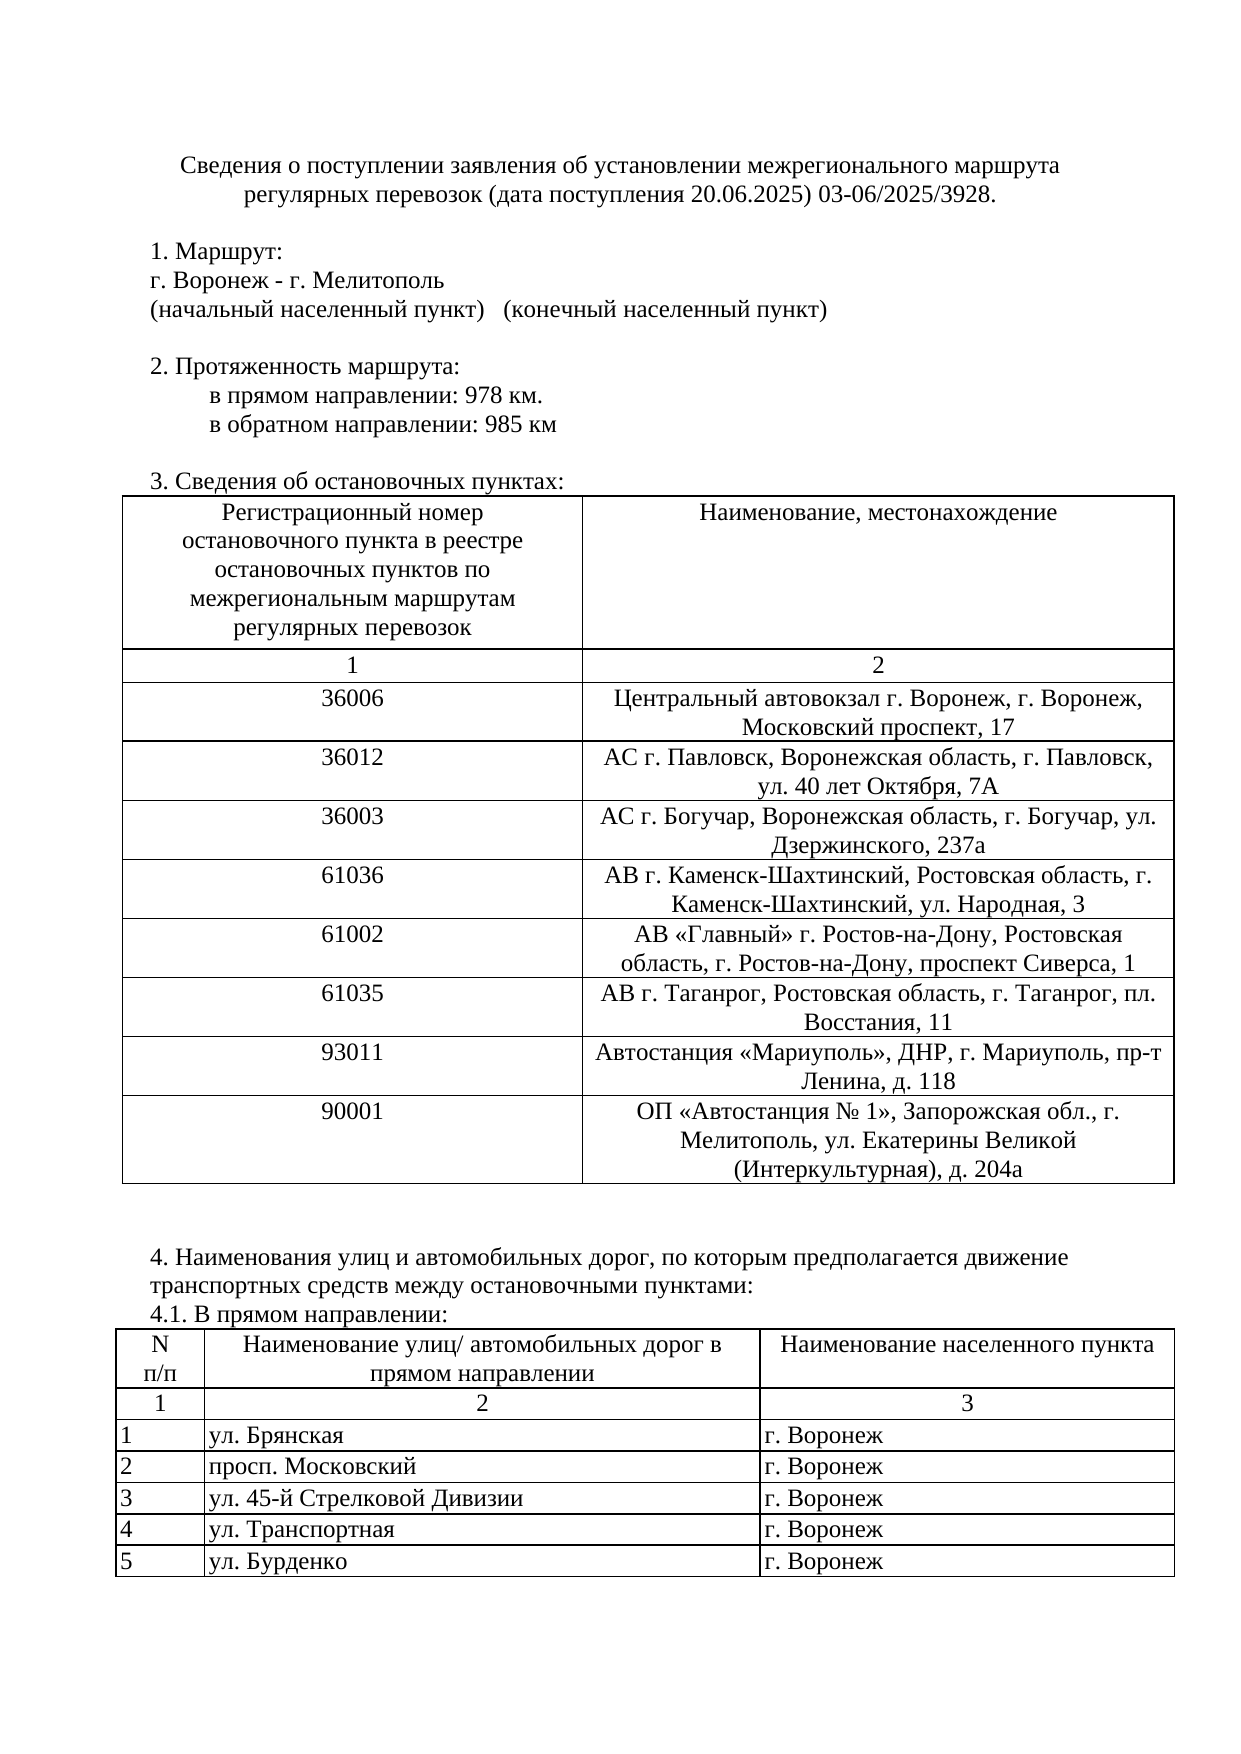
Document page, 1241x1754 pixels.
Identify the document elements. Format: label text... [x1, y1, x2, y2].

table_cell ул. Брянская [205, 1420, 759, 1450]
table_cell 2 [583, 650, 1173, 681]
table_header N п/п [117, 1330, 204, 1387]
table_cell 61002 [123, 919, 582, 977]
text 3. Сведения об остановочных пунктах: [150, 466, 1090, 495]
table_cell Центральный автовокзал г. Воронеж, г. Воронеж, Московский проспект, 17 [583, 683, 1173, 740]
table_cell 61035 [123, 978, 582, 1036]
table_cell 61036 [123, 860, 582, 918]
table_cell АВ г. Таганрог, Ростовская область, г. Таганрог, пл. Восстания, 11 [583, 978, 1173, 1036]
text 4.1. В прямом направлении: [150, 1299, 1090, 1328]
table_cell 3 [117, 1483, 204, 1513]
table_header Наименование, местонахождение [583, 497, 1173, 648]
table_header Регистрационный номер остановочного пункта в реестре остановочных пунктов по межрегиональным маршрутам регулярных перевозок [123, 497, 582, 648]
table_cell АС г. Богучар, Воронежская область, г. Богучар, ул. Дзержинского, 237а [583, 801, 1173, 858]
table_cell 90001 [123, 1096, 582, 1183]
table_cell г. Воронеж [761, 1420, 1174, 1450]
text 4. Наименования улиц и автомобильных дорог, по которым предполагается движение транспортных средств между остановочными пунктами: [150, 1242, 1090, 1299]
table_cell АС г. Павловск, Воронежская область, г. Павловск, ул. 40 лет Октября, 7А [583, 742, 1173, 799]
table_cell 93011 [123, 1037, 582, 1095]
text в обратном направлении: 985 км [150, 409, 1090, 437]
table_cell ул. Бурденко [205, 1546, 759, 1576]
table_cell просп. Московский [205, 1452, 759, 1481]
text Сведения о поступлении заявления об установлении межрегионального маршрута регулярных перевозок (дата поступления 20.06.2025) 03-06/2025/3928. [150, 150, 1090, 207]
table_cell 2 [205, 1389, 759, 1418]
table_cell 36006 [123, 683, 582, 740]
table_header Наименование населенного пункта [761, 1330, 1174, 1387]
text в прямом направлении: 978 км. [150, 380, 1090, 409]
table_cell 1 [117, 1389, 204, 1418]
table_cell 36003 [123, 801, 582, 858]
table_cell г. Воронеж [761, 1483, 1174, 1513]
text 1. Маршрут: [150, 236, 1090, 265]
table_cell 1 [123, 650, 582, 681]
table_cell 36012 [123, 742, 582, 799]
text г. Воронеж - г. Мелитополь [150, 265, 1090, 294]
table_cell ул. Транспортная [205, 1515, 759, 1544]
table_cell ОП «Автостанция № 1», Запорожская обл., г. Мелитополь, ул. Екатерины Великой (Интеркультурная), д. 204а [583, 1096, 1173, 1183]
table_cell 4 [117, 1515, 204, 1544]
table_header Наименование улиц/ автомобильных дорог в прямом направлении [205, 1330, 759, 1387]
table_cell ул. 45-й Стрелковой Дивизии [205, 1483, 759, 1513]
table_cell АВ «Главный» г. Ростов-на-Дону, Ростовская область, г. Ростов-на-Дону, проспект Сиверса, 1 [583, 919, 1173, 977]
text 2. Протяженность маршрута: [150, 351, 1090, 380]
table_cell 2 [117, 1452, 204, 1481]
table_cell Автостанция «Мариуполь», ДНР, г. Мариуполь, пр-т Ленина, д. 118 [583, 1037, 1173, 1095]
table_cell г. Воронеж [761, 1452, 1174, 1481]
table_cell г. Воронеж [761, 1515, 1174, 1544]
table_cell 5 [117, 1546, 204, 1576]
table_cell г. Воронеж [761, 1546, 1174, 1576]
table_cell АВ г. Каменск-Шахтинский, Ростовская область, г. Каменск-Шахтинский, ул. Народная, 3 [583, 860, 1173, 918]
text (начальный населенный пункт) (конечный населенный пункт) [150, 294, 1090, 322]
table_cell 3 [761, 1389, 1174, 1418]
table_cell 1 [117, 1420, 204, 1450]
